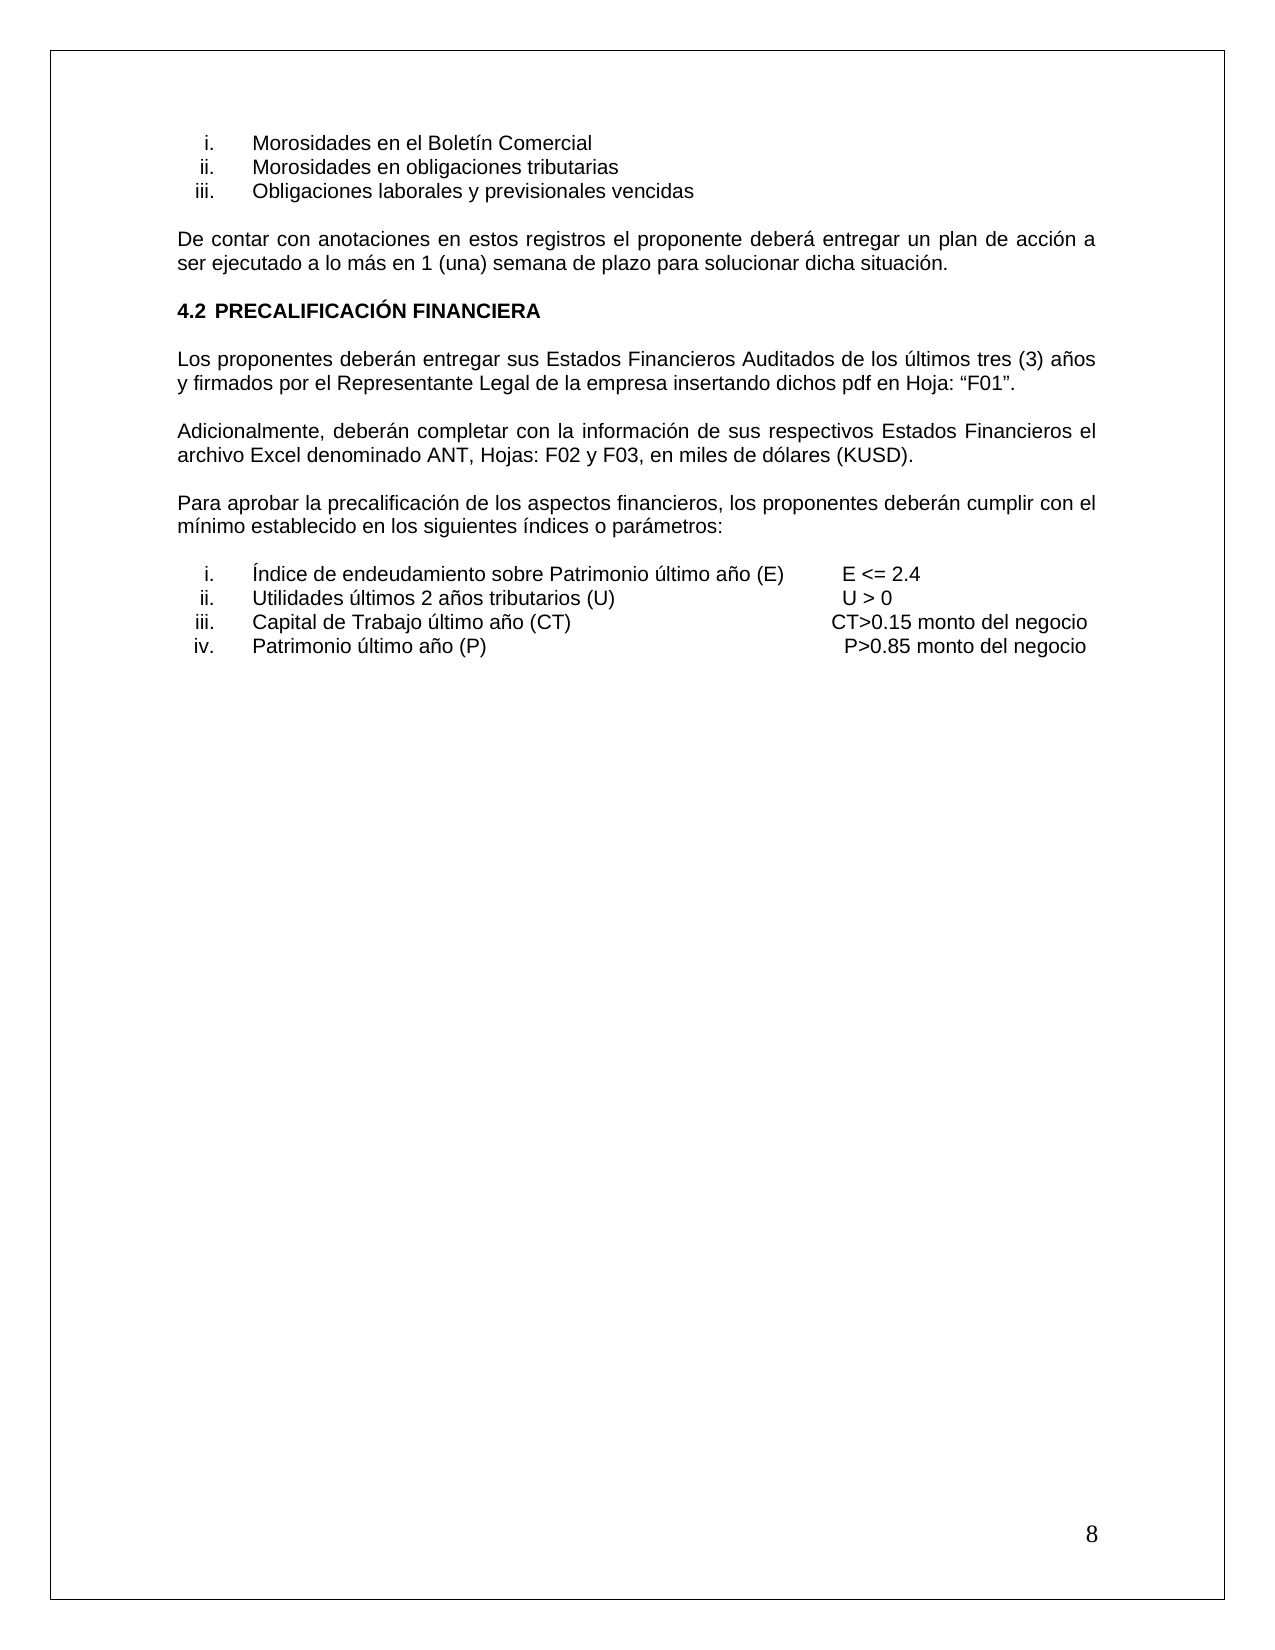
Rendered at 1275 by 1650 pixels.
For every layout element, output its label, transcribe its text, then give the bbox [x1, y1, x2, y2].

list Capital de Trabajo último año (CT) CT>0.15 monto del negocio [214, 610, 1098, 634]
list Índice de endeudamiento sobre Patrimonio último año (E) E <= 2.4 [214, 562, 1098, 586]
text Para aprobar la precalificación de los aspectos financieros, los proponentes deberán cumplir con el mínimo establecido en los siguientes índices o parámetros: [177, 490, 1098, 538]
list Utilidades últimos 2 años tributarios (U) U > 0 [214, 586, 1098, 610]
text De contar con anotaciones en estos registros el proponente deberá entregar un plan de acción a ser ejecutado a lo más en 1 (una) semana de plazo para solucionar dicha situación. [177, 227, 1098, 275]
list Morosidades en el Boletín Comercial [214, 131, 1098, 155]
text Adicionalmente, deberán completar con la información de sus respectivos Estados Financieros el archivo Excel denominado ANT, Hojas: F02 y F03, en miles de dólares (KUSD). [177, 418, 1098, 466]
list Obligaciones laborales y previsionales vencidas [214, 179, 1098, 203]
subtitle PRECALIFICACIÓN FINANCIERA [177, 299, 1098, 323]
text Los proponentes deberán entregar sus Estados Financieros Auditados de los últimos tres (3) años y firmados por el Representante Legal de la empresa insertando dichos pdf en Hoja: “F01”. [177, 347, 1098, 394]
list Patrimonio último año (P) P>0.85 monto del negocio [214, 634, 1098, 658]
list Morosidades en obligaciones tributarias [214, 155, 1098, 179]
